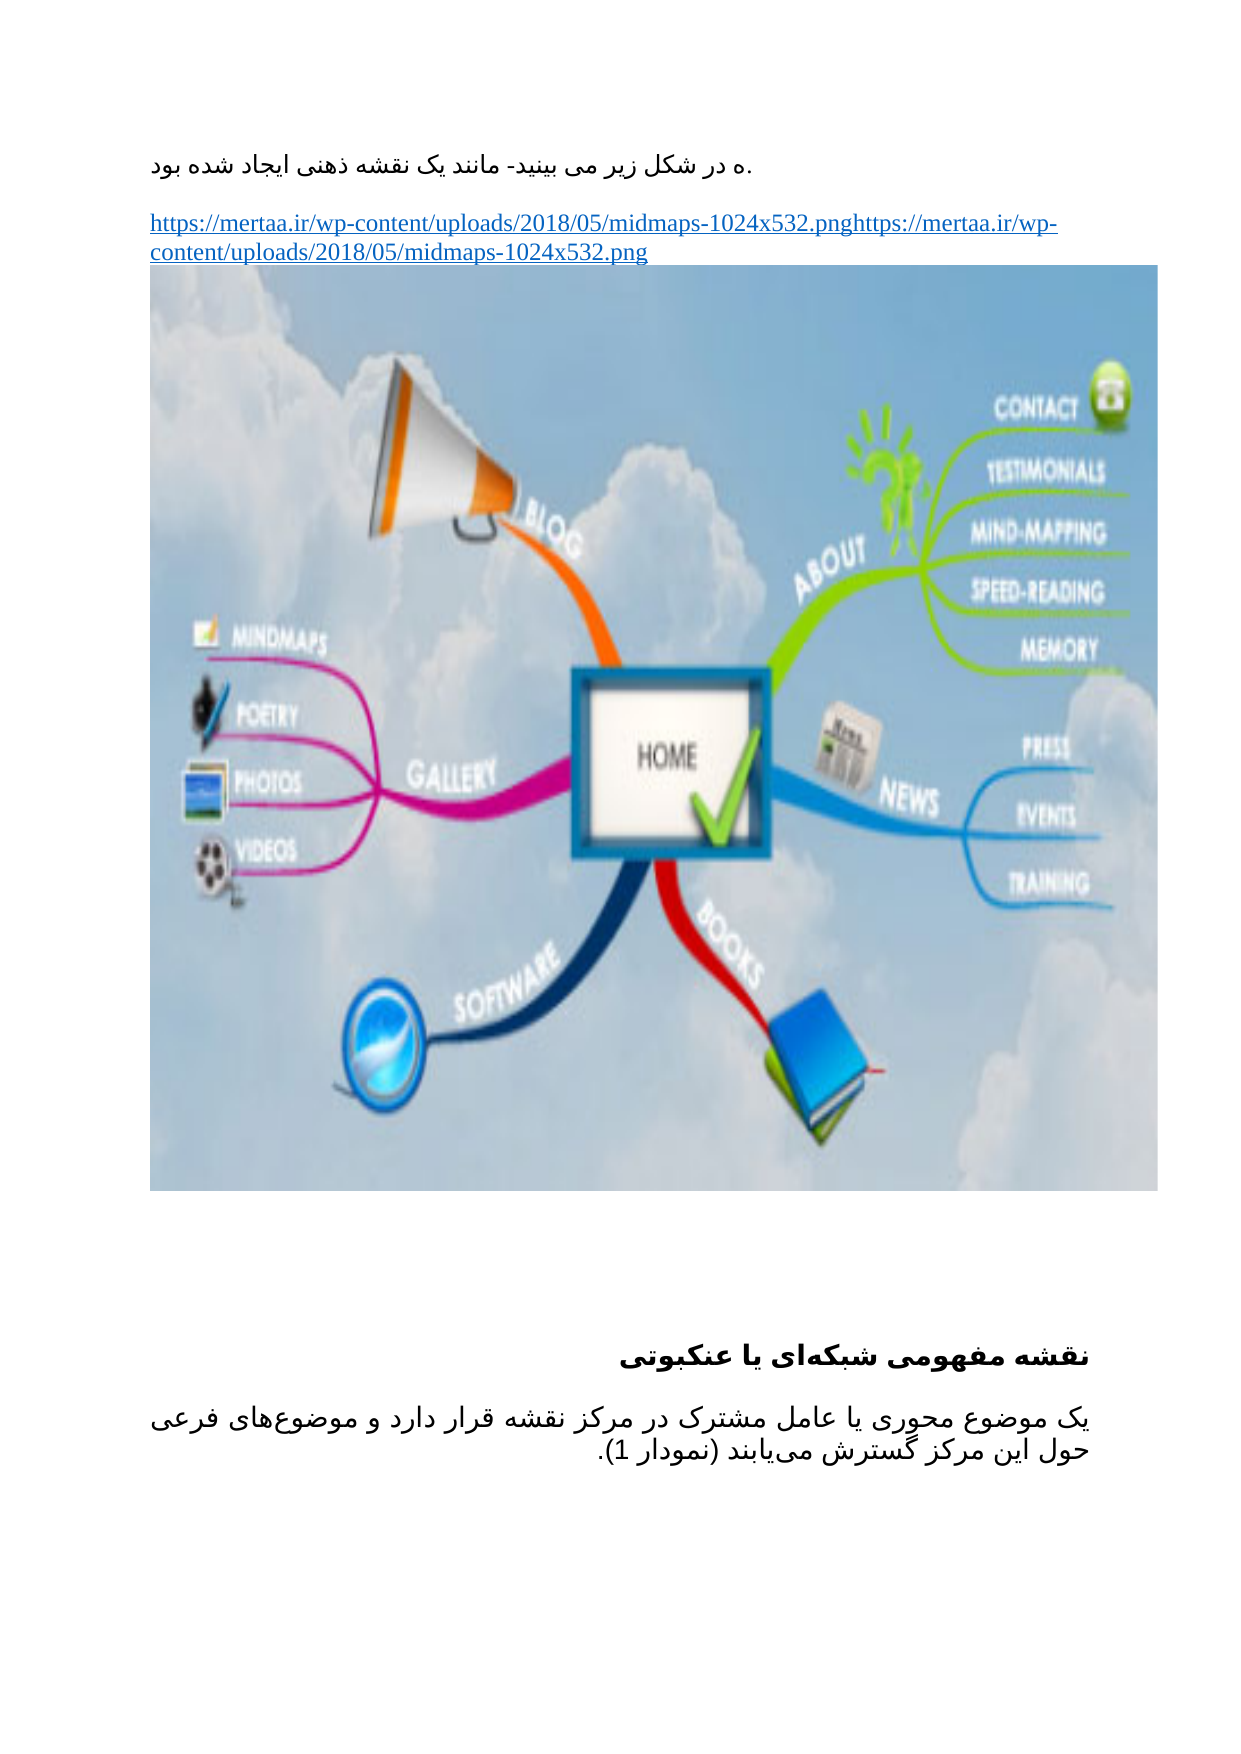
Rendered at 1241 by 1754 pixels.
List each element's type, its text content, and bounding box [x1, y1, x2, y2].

text ه در شکل زیر می بینید- مانند یک نقشه ذهنی ایجاد شده بود. [150, 150, 1090, 179]
picture [150, 265, 1158, 1191]
text https://mertaa.ir/wp-content/uploads/2018/05/midmaps-1024x532.pnghttps://mertaa.ir/wp-content/uploads/2018/05/midmaps-1024x532.png [150, 208, 1090, 265]
text نقشه مفهومی شبکه‌ای یا عنکبوتی [150, 1339, 1090, 1371]
text یک موضوع محوری یا عامل مشترک در مرکز نقشه قرار دارد و موضوع‌های فرعی حول این مرکز گسترش می‌یابند (نمودار 1). [150, 1401, 1090, 1465]
